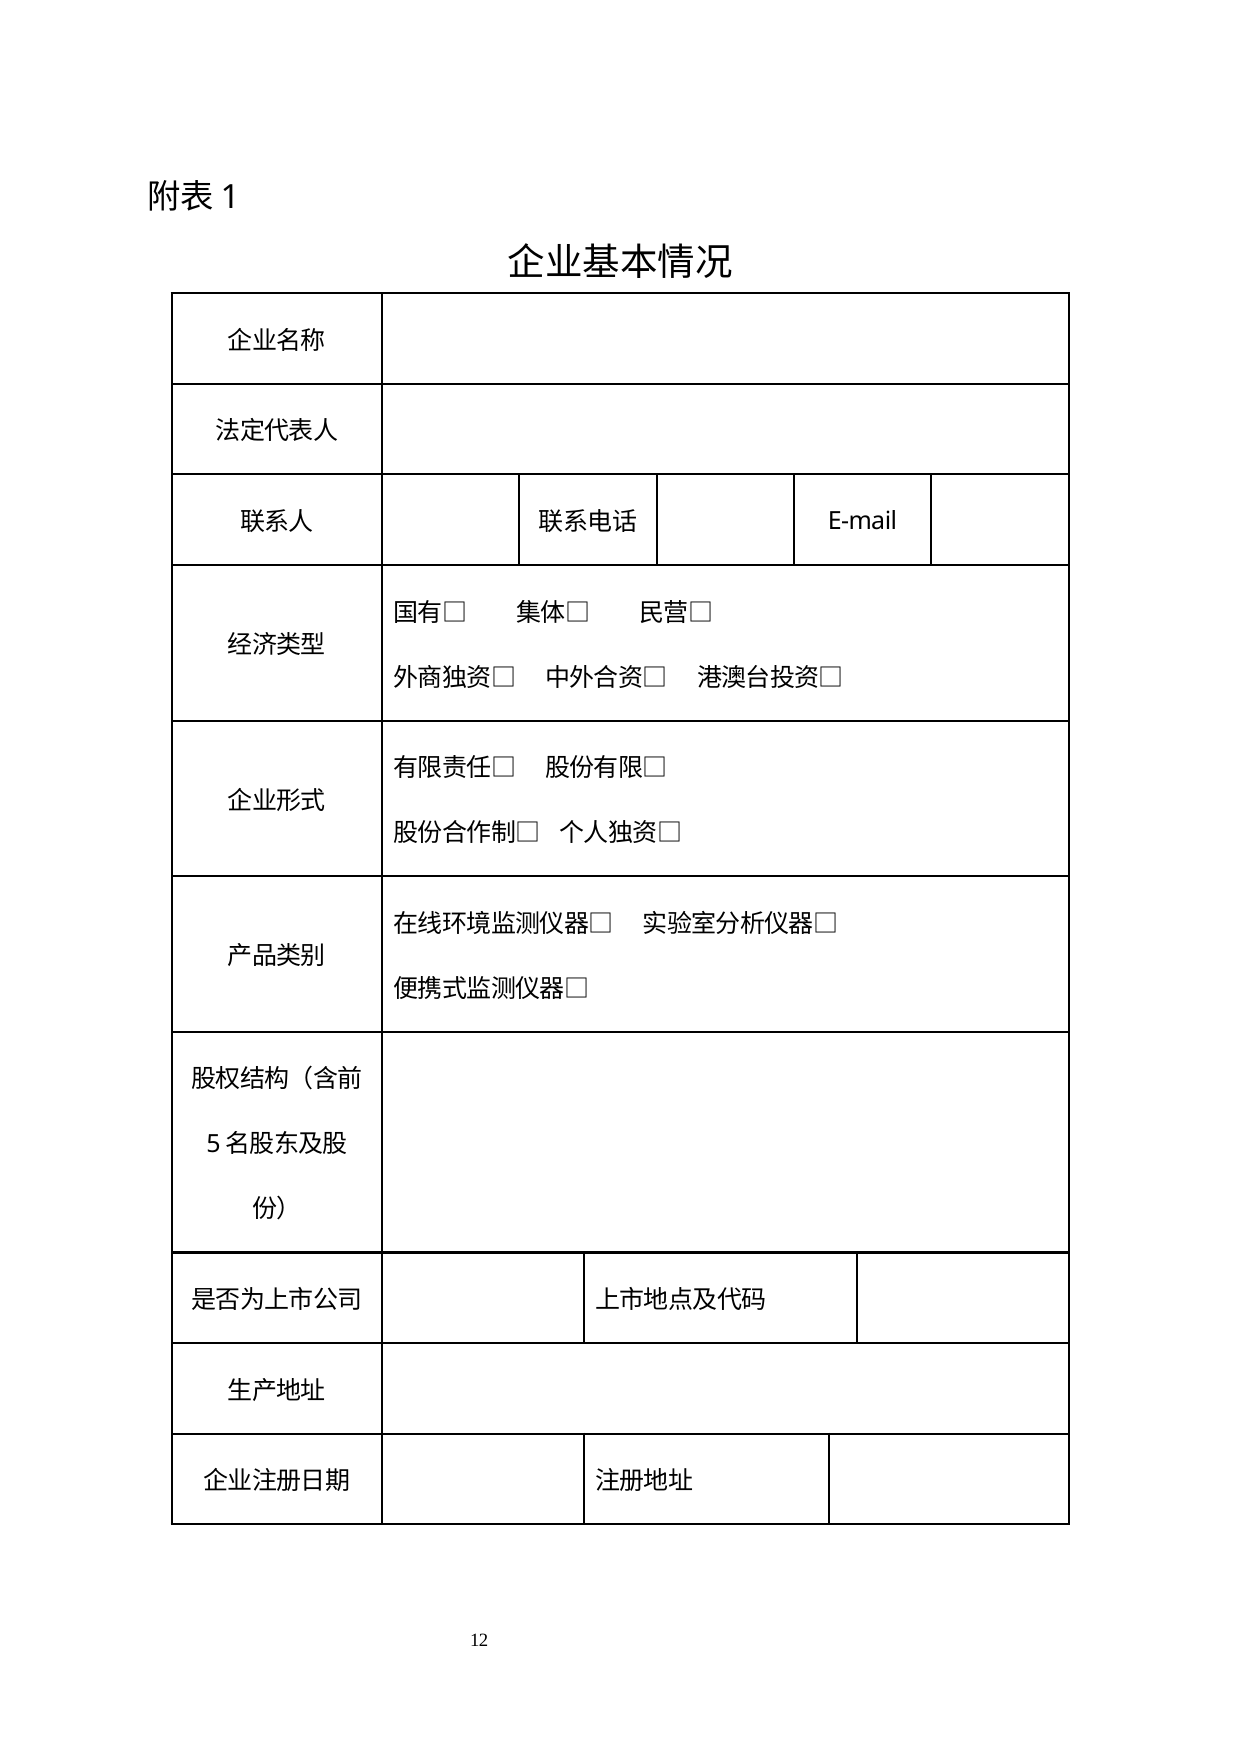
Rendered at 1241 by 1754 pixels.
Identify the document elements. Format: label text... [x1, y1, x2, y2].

table_cell 国有□ 集体□ 民营□ 外商独资□ 中外合资□ 港澳台投资□ [383, 566, 1068, 719]
table_cell 有限责任□ 股份有限□ 股份合作制□ 个人独资□ [383, 722, 1068, 875]
table_cell 是否为上市公司 [173, 1254, 381, 1342]
table_cell [383, 1435, 583, 1523]
table_cell 上市地点及代码 [585, 1254, 856, 1342]
table_cell [932, 475, 1068, 564]
table_cell [383, 1344, 1068, 1433]
table_cell 联系人 [173, 475, 381, 564]
table_cell 在线环境监测仪器□ 实验室分析仪器□ 便携式监测仪器□ [383, 877, 1068, 1031]
table_cell 经济类型 [173, 566, 381, 719]
table_cell 联系电话 [520, 475, 656, 564]
table_cell 注册地址 [585, 1435, 828, 1523]
table_cell [383, 385, 1068, 473]
table_header [383, 294, 1068, 383]
text 附表1 [148, 162, 1093, 227]
table_header 企业名称 [173, 294, 381, 383]
table_cell E-mail [795, 475, 930, 564]
table_cell 股权结构（含前5名股东及股份） [173, 1033, 381, 1251]
table_cell [383, 475, 518, 564]
text 企业基本情况 [148, 227, 1093, 292]
table_cell [830, 1435, 1068, 1523]
table_cell 产品类别 [173, 877, 381, 1031]
table_cell 生产地址 [173, 1344, 381, 1433]
table_cell 企业注册日期 [173, 1435, 381, 1523]
table_cell 法定代表人 [173, 385, 381, 473]
table_cell [658, 475, 793, 564]
table_cell [383, 1254, 583, 1342]
table_cell 企业形式 [173, 722, 381, 875]
table_cell [383, 1033, 1068, 1251]
table_cell [858, 1254, 1068, 1342]
